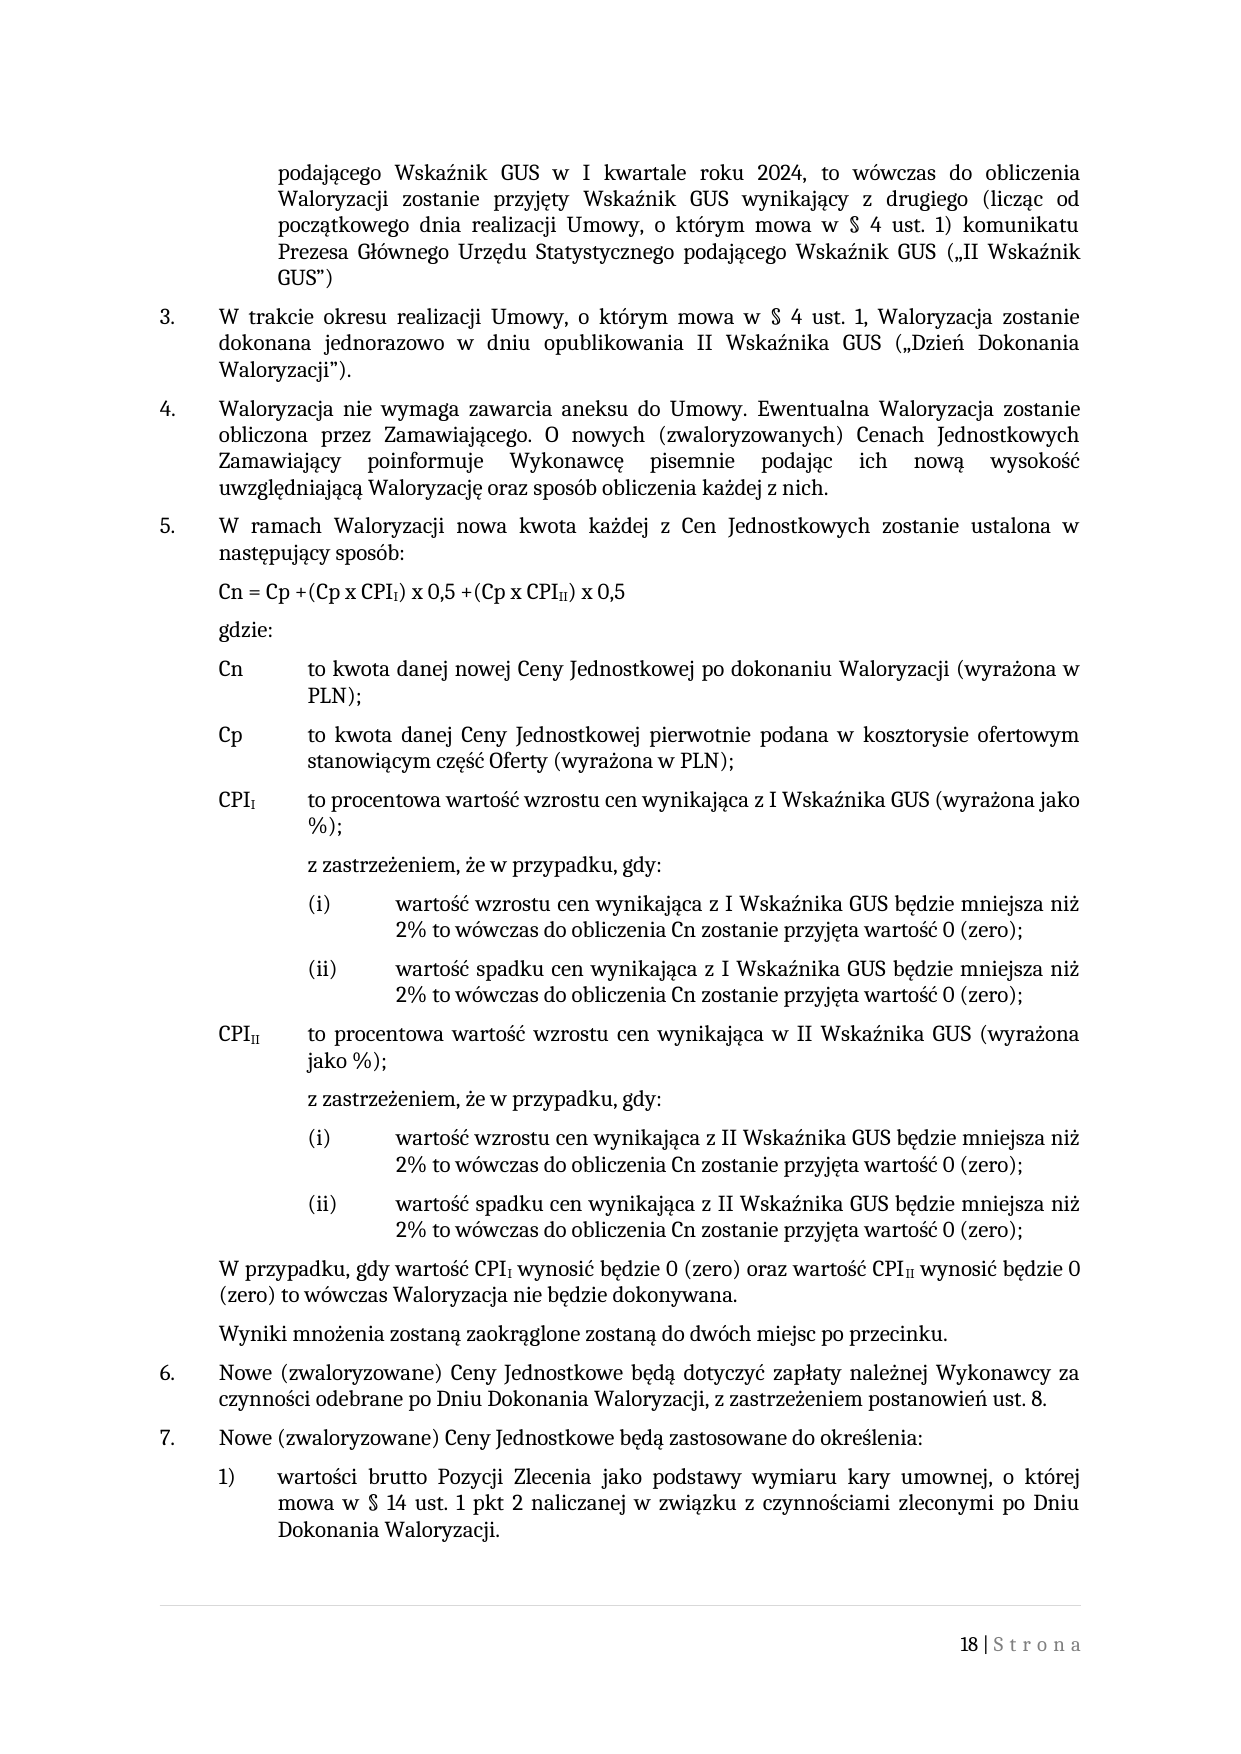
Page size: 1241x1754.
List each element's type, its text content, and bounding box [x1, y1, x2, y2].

text 1) wartości brutto Pozycji Zlecenia jako podstawy wymiaru kary umownej, o której mowa w § 14 ust. 1 pkt 2 naliczanej w związku z czynnościami zleconymi po Dniu Dokonania Waloryzacji. [218, 1464, 1081, 1543]
text (i) wartość wzrostu cen wynikająca z II Wskaźnika GUS będzie mniejsza niż 2% to wówczas do obliczenia Cn zostanie przyjęta wartość 0 (zero); [307, 1125, 1081, 1178]
text gdzie: [218, 617, 1081, 644]
text 7. Nowe (zwaloryzowane) Ceny Jednostkowe będą zastosowane do określenia: [159, 1425, 1081, 1451]
text CPII to procentowa wartość wzrostu cen wynikająca z I Wskaźnika GUS (wyrażona jako %); [218, 787, 1081, 839]
text (i) wartość wzrostu cen wynikająca z I Wskaźnika GUS będzie mniejsza niż 2% to wówczas do obliczenia Cn zostanie przyjęta wartość 0 (zero); [307, 891, 1081, 943]
text z zastrzeżeniem, że w przypadku, gdy: [307, 1086, 1081, 1113]
text 5. W ramach Waloryzacji nowa kwota każdej z Cen Jednostkowych zostanie ustalona w następujący sposób: [159, 513, 1081, 566]
text (ii) wartość spadku cen wynikająca z II Wskaźnika GUS będzie mniejsza niż 2% to wówczas do obliczenia Cn zostanie przyjęta wartość 0 (zero); [307, 1190, 1081, 1243]
text Cn = Cp +(Cp x CPII) x 0,5 +(Cp x CPIII) x 0,5 [218, 578, 1081, 605]
text CPIII to procentowa wartość wzrostu cen wynikająca w II Wskaźnika GUS (wyrażona jako %); [218, 1021, 1081, 1074]
text W przypadku, gdy wartość CPII wynosić będzie 0 (zero) oraz wartość CPIII wynosić będzie 0 (zero) to wówczas Waloryzacja nie będzie dokonywana. [218, 1256, 1081, 1308]
text Cn to kwota danej nowej Ceny Jednostkowej po dokonaniu Waloryzacji (wyrażona w PLN); [218, 656, 1081, 709]
text Wyniki mnożenia zostaną zaokrąglone zostaną do dwóch miejsc po przecinku. [218, 1321, 1081, 1347]
text 3. W trakcie okresu realizacji Umowy, o którym mowa w § 4 ust. 1, Waloryzacja zostanie dokonana jednorazowo w dniu opublikowania II Wskaźnika GUS („Dzień Dokonania Waloryzacji”). [159, 304, 1081, 383]
text z zastrzeżeniem, że w przypadku, gdy: [307, 852, 1081, 878]
text 6. Nowe (zwaloryzowane) Ceny Jednostkowe będą dotyczyć zapłaty należnej Wykonawcy za czynności odebrane po Dniu Dokonania Waloryzacji, z zastrzeżeniem postanowień ust. 8. [159, 1359, 1081, 1412]
text 4. Waloryzacja nie wymaga zawarcia aneksu do Umowy. Ewentualna Waloryzacja zostanie obliczona przez Zamawiającego. O nowych (zwaloryzowanych) Cenach Jednostkowych Zamawiający poinformuje Wykonawcę pisemnie podając ich nową wysokość uwzględniającą Waloryzację oraz sposób obliczenia każdej z nich. [159, 395, 1081, 501]
text (ii) wartość spadku cen wynikająca z I Wskaźnika GUS będzie mniejsza niż 2% to wówczas do obliczenia Cn zostanie przyjęta wartość 0 (zero); [307, 956, 1081, 1008]
text Cp to kwota danej Ceny Jednostkowej pierwotnie podana w kosztorysie ofertowym stanowiącym część Oferty (wyrażona w PLN); [218, 721, 1081, 774]
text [218, 159, 1081, 291]
